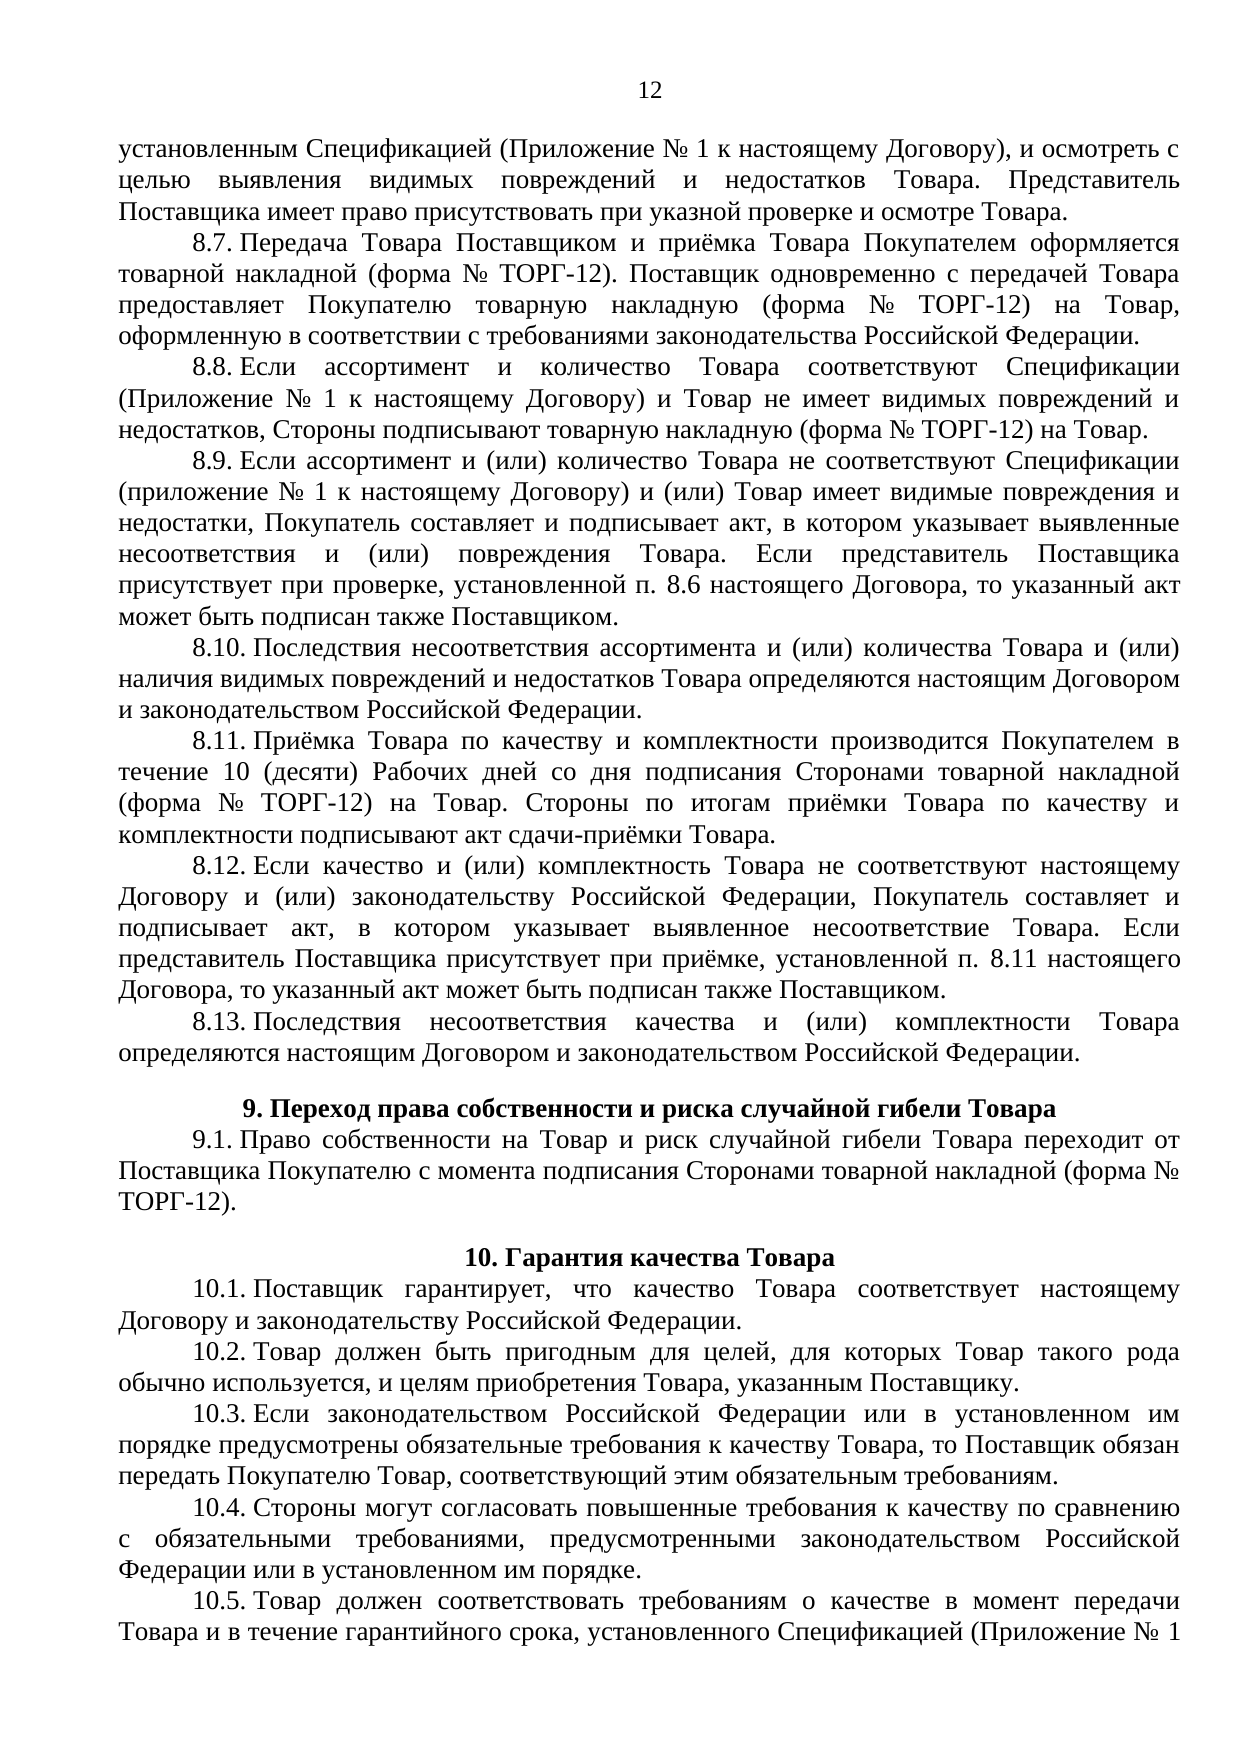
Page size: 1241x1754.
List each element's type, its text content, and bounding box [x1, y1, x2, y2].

list Если ассортимент и количество Товара соответствуют Спецификации (Приложение № 1 к настоящему Договору) и Товар не имеет видимых повреждений и недостатков, Стороны подписывают товарную накладную (форма № ТОРГ-12) на Товар. [118, 351, 1181, 444]
list Переход права собственности и риска случайной гибели Товара [118, 1092, 1181, 1123]
list Если качество и (или) комплектность Товара не соответствуют настоящему Договору и (или) законодательству Российской Федерации, Покупатель составляет и подписывает акт, в котором указывает выявленное несоответствие Товара. Если представитель Поставщика присутствует при приёмке, установленной п. 8.11 настоящего Договора, то указанный акт может быть подписан также Поставщиком. [118, 849, 1181, 1004]
list Если законодательством Российской Федерации или в установленном им порядке предусмотрены обязательные требования к качеству Товара, то Поставщик обязан передать Покупателю Товар, соответствующий этим обязательным требованиям. [118, 1397, 1181, 1491]
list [118, 1584, 1181, 1646]
list Передача Товара Поставщиком и приёмка Товара Покупателем оформляется товарной накладной (форма № ТОРГ-12). Поставщик одновременно с передачей Товара предоставляет Покупателю товарную накладную (форма № ТОРГ-12) на Товар, оформленную в соответствии с требованиями законодательства Российской Федерации. [118, 226, 1181, 351]
list Последствия несоответствия качества и (или) комплектности Товара определяются настоящим Договором и законодательством Российской Федерации. [118, 1004, 1181, 1067]
list Гарантия качества Товара [118, 1241, 1181, 1273]
list Приёмка Товара по качеству и комплектности производится Покупателем в течение 10 (десяти) Рабочих дней со дня подписания Сторонами товарной накладной (форма № ТОРГ-12) на Товар. Стороны по итогам приёмки Товара по качеству и комплектности подписывают акт сдачи-приёмки Товара. [118, 724, 1181, 849]
list Товар должен быть пригодным для целей, для которых Товар такого рода обычно используется, и целям приобретения Товара, указанным Поставщику. [118, 1335, 1181, 1397]
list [118, 132, 1181, 226]
list Последствия несоответствия ассортимента и (или) количества Товара и (или) наличия видимых повреждений и недостатков Товара определяются настоящим Договором и законодательством Российской Федерации. [118, 631, 1181, 724]
list Поставщик гарантирует, что качество Товара соответствует настоящему Договору и законодательству Российской Федерации. [118, 1273, 1181, 1335]
list Право собственности на Товар и риск случайной гибели Товара переходит от Поставщика Покупателю с момента подписания Сторонами товарной накладной (форма № ТОРГ-12). [118, 1123, 1181, 1216]
list Если ассортимент и (или) количество Товара не соответствуют Спецификации (приложение № 1 к настоящему Договору) и (или) Товар имеет видимые повреждения и недостатки, Покупатель составляет и подписывает акт, в котором указывает выявленные несоответствия и (или) повреждения Товара. Если представитель Поставщика присутствует при проверке, установленной п. 8.6 настоящего Договора, то указанный акт может быть подписан также Поставщиком. [118, 444, 1181, 631]
list Стороны могут согласовать повышенные требования к качеству по сравнению с обязательными требованиями, предусмотренными законодательством Российской Федерации или в установленном им порядке. [118, 1491, 1181, 1584]
